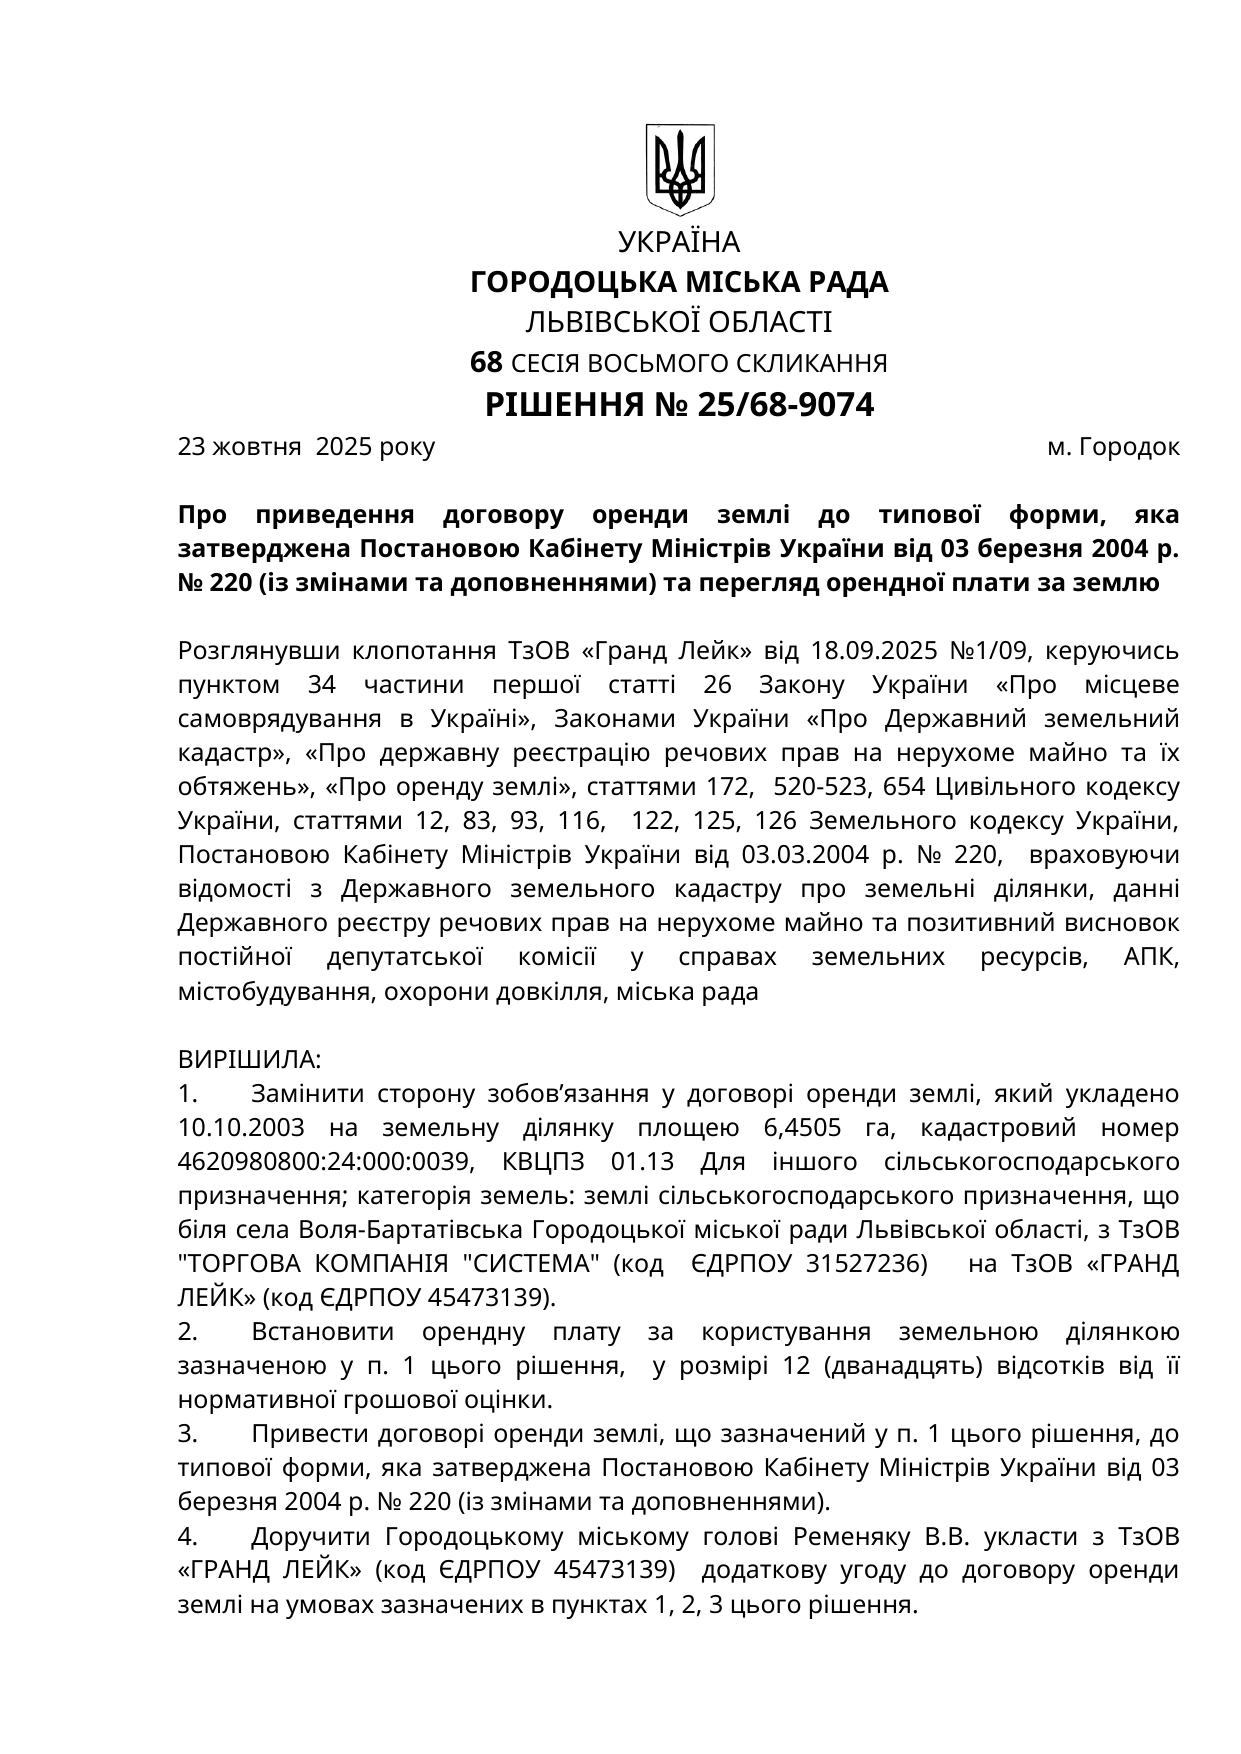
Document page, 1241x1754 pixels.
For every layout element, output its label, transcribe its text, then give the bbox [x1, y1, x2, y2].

text Про приведення договору оренди землі до типової форми, яка затверджена Постановою Кабінету Міністрів України від 03 березня 2004 р. № 220 (із змінами та доповненнями) та перегляд орендної плати за землю [177, 496, 1181, 598]
text ЛЬВІВСЬКОЇ ОБЛАСТІ [177, 301, 1181, 341]
text 68 сесія восьмого скликання [177, 341, 1181, 381]
text 3. Привести договорі оренди землі, що зазначений у п. 1 цього рішення, до типової форми, яка затверджена Постановою Кабінету Міністрів України від 03 березня 2004 р. № 220 (із змінами та доповненнями). [177, 1416, 1181, 1518]
picture [633, 118, 726, 221]
text ВИРІШИЛА: [177, 1041, 1181, 1075]
text ГОРОДОЦЬКА МІСЬКА РАДА [177, 261, 1181, 301]
text 23 жовтня 2025 року м. Городок [177, 428, 1181, 462]
text 1. Замінити сторону зобов’язання у договорі оренди землі, який укладено 10.10.2003 на земельну ділянку площею 6,4505 га, кадастровий номер 4620980800:24:000:0039, КВЦПЗ 01.13 Для іншого сільськогосподарського призначення; категорія земель: землі сільськогосподарського призначення, що біля села Воля-Бартатівська Городоцької міської ради Львівської області, з ТзОВ "ТОРГОВА КОМПАНІЯ "СИСТЕМА" (код ЄДРПОУ 31527236) на ТзОВ «ГРАНД ЛЕЙК» (код ЄДРПОУ 45473139). [177, 1075, 1181, 1314]
text Розглянувши клопотання ТзОВ «Гранд Лейк» від 18.09.2025 №1/09, керуючись пунктом 34 частини першої статті 26 Закону України «Про місцеве самоврядування в Україні», Законами України «Про Державний земельний кадастр», «Про державну реєстрацію речових прав на нерухоме майно та їх обтяжень», «Про оренду землі», статтями 172, 520-523, 654 Цивільного кодексу України, статтями 12, 83, 93, 116, 122, 125, 126 Земельного кодексу України, Постановою Кабінету Міністрів України від 03.03.2004 р. № 220, враховуючи відомості з Державного земельного кадастру про земельні ділянки, данні Державного реєстру речових прав на нерухоме майно та позитивний висновок постійної депутатської комісії у справах земельних ресурсів, АПК, містобудування, охорони довкілля, міська рада [177, 632, 1181, 1007]
text УКРАЇНА [177, 222, 1181, 261]
text 4. Доручити Городоцькому міському голові Ременяку В.В. укласти з ТзОВ «ГРАНД ЛЕЙК» (код ЄДРПОУ 45473139) додаткову угоду до договору оренди землі на умовах зазначених в пунктах 1, 2, 3 цього рішення. [177, 1518, 1181, 1620]
text 2. Встановити орендну плату за користування земельною ділянкою зазначеною у п. 1 цього рішення, у розмірі 12 (дванадцять) відсотків від її нормативної грошової оцінки. [177, 1314, 1181, 1416]
text РІШЕННЯ № 25/68-9074 [177, 381, 1181, 426]
